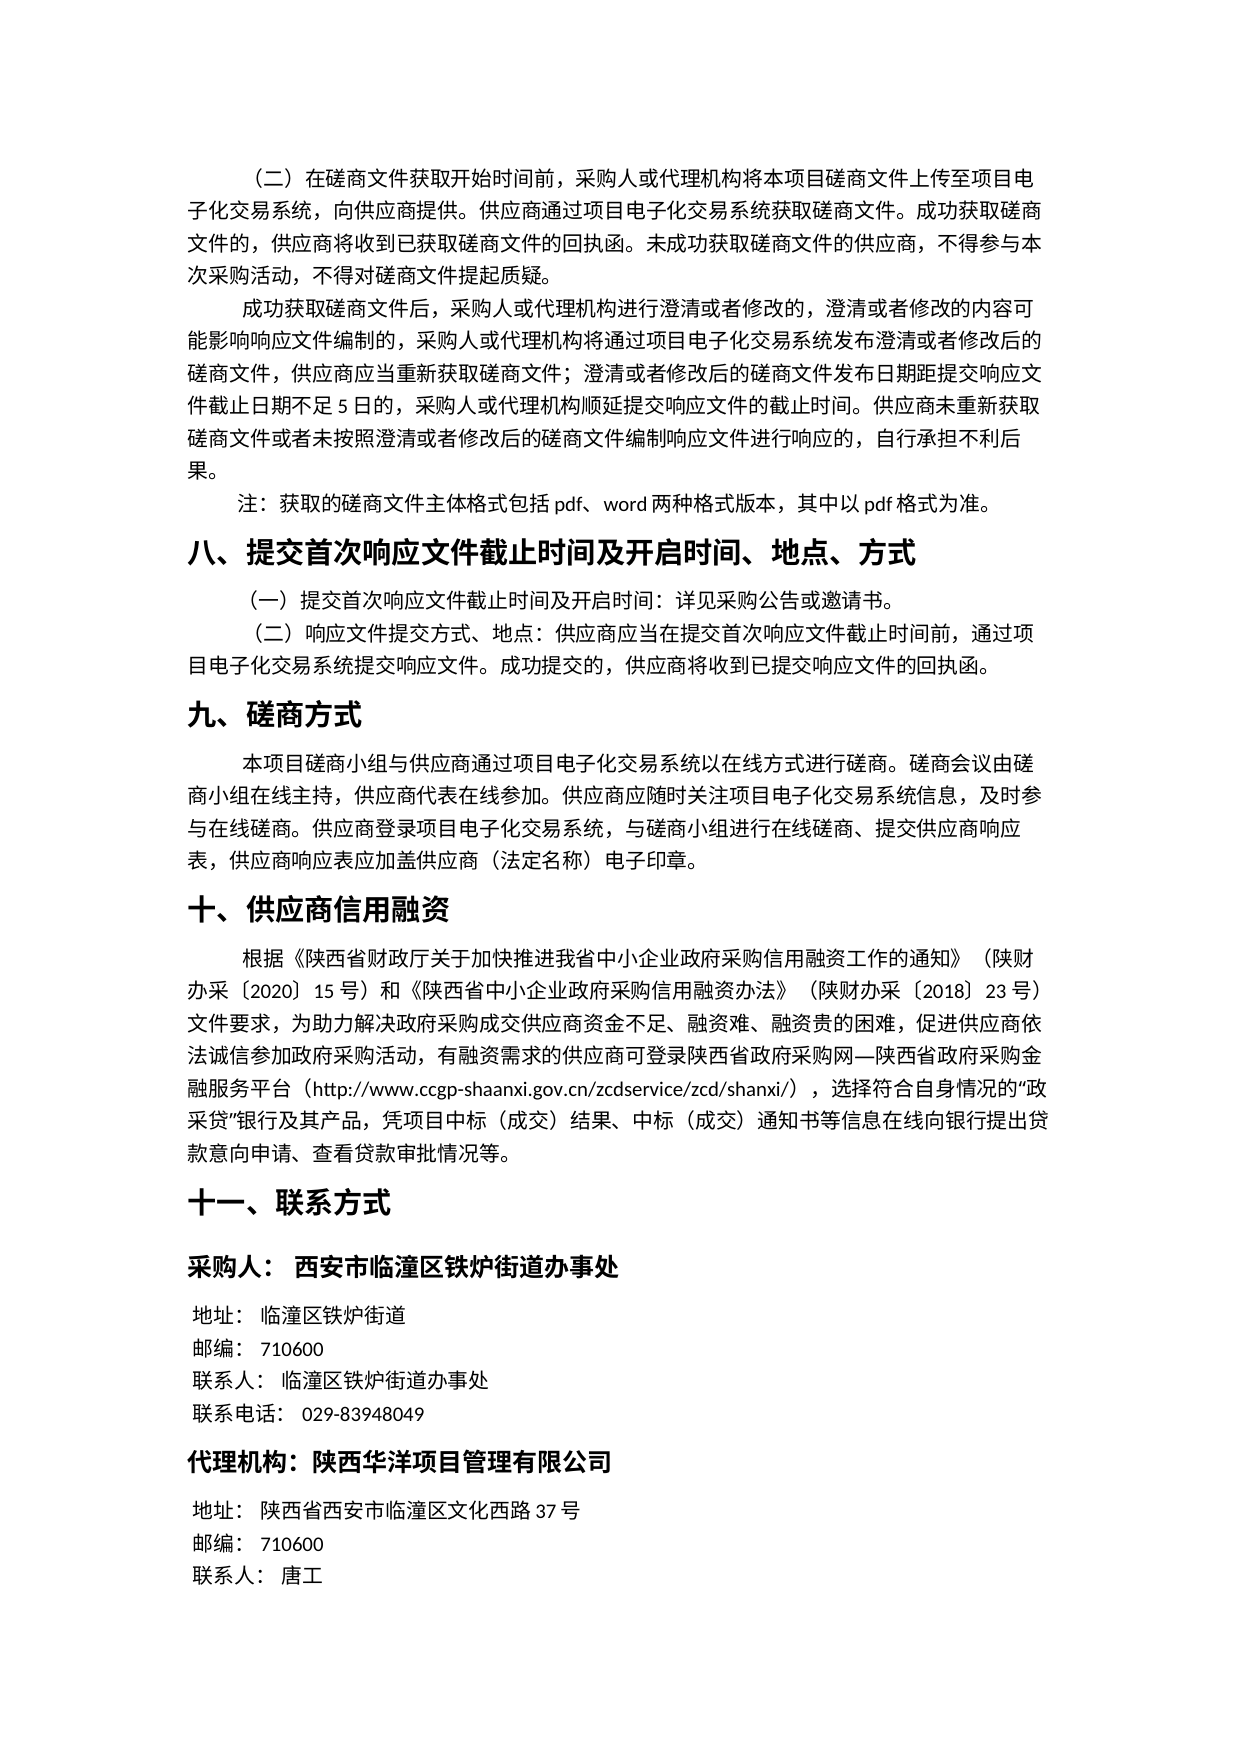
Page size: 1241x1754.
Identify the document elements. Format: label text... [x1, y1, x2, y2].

text 本项目磋商小组与供应商通过项目电子化交易系统以在线方式进行磋商。磋商会议由磋商小组在线主持，供应商代表在线参加。供应商应随时关注项目电子化交易系统信息，及时参与在线磋商。供应商登录项目电子化交易系统，与磋商小组进行在线磋商、提交供应商响应表，供应商响应表应加盖供应商（法定名称）电子印章。 [187, 747, 1053, 877]
text 十一、联系方式 [187, 1169, 1053, 1234]
text （二）响应文件提交方式、地点：供应商应当在提交首次响应文件截止时间前，通过项目电子化交易系统提交响应文件。成功提交的，供应商将收到已提交响应文件的回执函。 [187, 617, 1053, 682]
text 联系人： 临潼区铁炉街道办事处 [187, 1364, 1053, 1397]
text 联系电话： 029-83948049 [187, 1397, 1053, 1429]
text （一）提交首次响应文件截止时间及开启时间：详见采购公告或邀请书。 [187, 584, 1053, 617]
text （二）在磋商文件获取开始时间前，采购人或代理机构将本项目磋商文件上传至项目电子化交易系统，向供应商提供。供应商通过项目电子化交易系统获取磋商文件。成功获取磋商文件的，供应商将收到已获取磋商文件的回执函。未成功获取磋商文件的供应商，不得参与本次采购活动，不得对磋商文件提起质疑。 [187, 162, 1053, 292]
text 联系人： 唐工 [187, 1559, 1053, 1592]
text 代理机构：陕西华洋项目管理有限公司 [187, 1429, 1053, 1494]
text 地址： 临潼区铁炉街道 [187, 1299, 1053, 1332]
text 八、提交首次响应文件截止时间及开启时间、地点、方式 [187, 519, 1053, 584]
text 邮编： 710600 [187, 1527, 1053, 1559]
text 采购人： 西安市临潼区铁炉街道办事处 [187, 1234, 1053, 1299]
text 地址： 陕西省西安市临潼区文化西路37号 [187, 1494, 1053, 1527]
text 九、磋商方式 [187, 682, 1053, 747]
text 邮编： 710600 [187, 1332, 1053, 1364]
text 注：获取的磋商文件主体格式包括pdf、word两种格式版本，其中以pdf格式为准。 [187, 487, 1053, 519]
text 十、供应商信用融资 [187, 877, 1053, 942]
text 根据《陕西省财政厅关于加快推进我省中小企业政府采购信用融资工作的通知》（陕财办采〔2020〕15 号）和《陕西省中小企业政府采购信用融资办法》（陕财办采〔2018〕23 号）文件要求，为助力解决政府采购成交供应商资金不足、融资难、融资贵的困难，促进供应商依法诚信参加政府采购活动，有融资需求的供应商可登录陕西省政府采购网—陕西省政府采购金融服务平台（http://www.ccgp-shaanxi.gov.cn/zcdservice/zcd/shanxi/），选择符合自身情况的“政采贷”银行及其产品，凭项目中标（成交）结果、中标（成交）通知书等信息在线向银行提出贷款意向申请、查看贷款审批情况等。 [187, 942, 1053, 1169]
text 成功获取磋商文件后，采购人或代理机构进行澄清或者修改的，澄清或者修改的内容可能影响响应文件编制的，采购人或代理机构将通过项目电子化交易系统发布澄清或者修改后的磋商文件，供应商应当重新获取磋商文件；澄清或者修改后的磋商文件发布日期距提交响应文件截止日期不足5日的，采购人或代理机构顺延提交响应文件的截止时间。供应商未重新获取磋商文件或者未按照澄清或者修改后的磋商文件编制响应文件进行响应的，自行承担不利后果。 [187, 292, 1053, 487]
